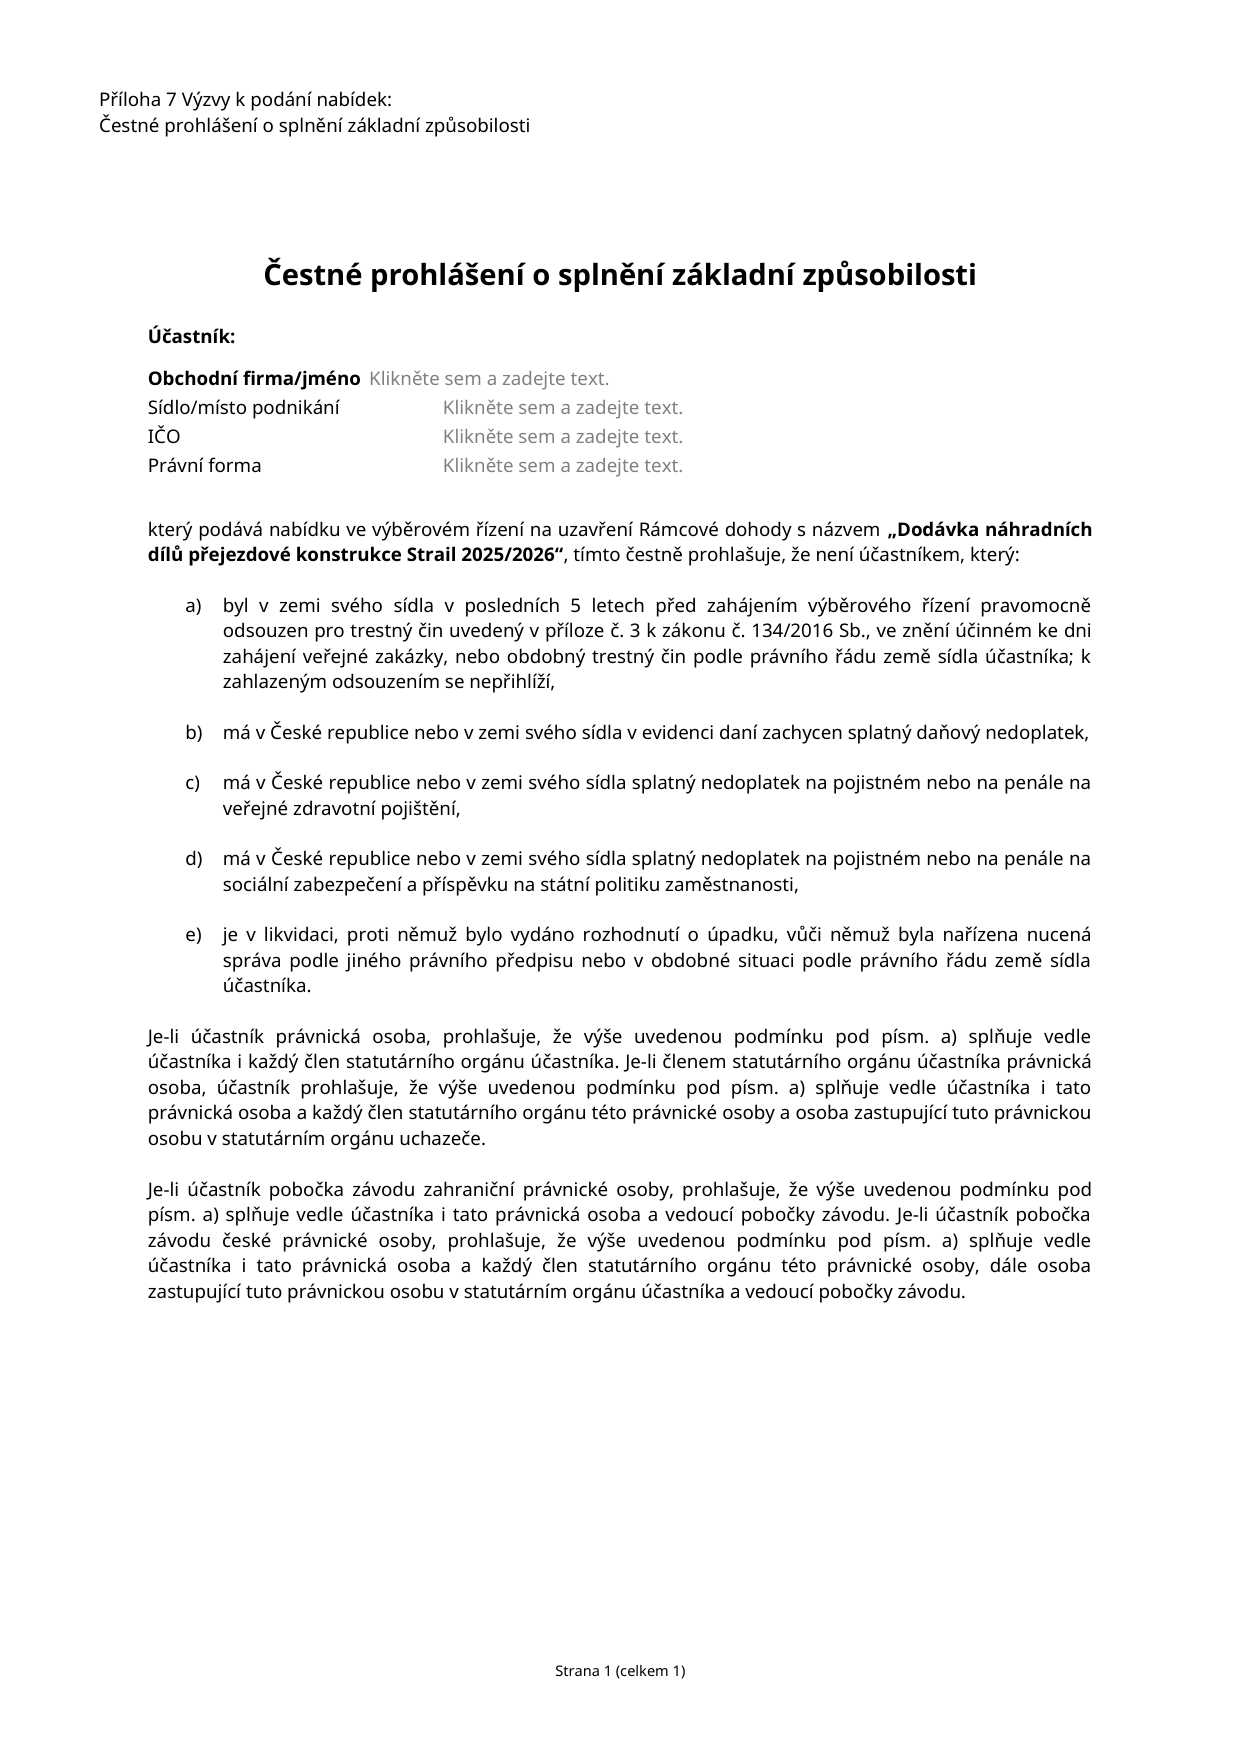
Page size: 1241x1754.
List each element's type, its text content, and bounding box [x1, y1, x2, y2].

list je v likvidaci, proti němuž bylo vydáno rozhodnutí o úpadku, vůči němuž byla nařízena nucená správa podle jiného právního předpisu nebo v obdobné situaci podle právního řádu země sídla účastníka. [185, 922, 1093, 998]
text IČO [148, 420, 1093, 449]
text Právní forma [148, 449, 1093, 478]
text který podává nabídku ve výběrovém řízení na uzavření Rámcové dohody s názvem „Dodávka náhradních dílů přejezdové konstrukce Strail 2025/2026“, tímto čestně prohlašuje, že není účastníkem, který: [148, 516, 1093, 567]
list má v České republice nebo v zemi svého sídla v evidenci daní zachycen splatný daňový nedoplatek, [185, 719, 1093, 744]
title Čestné prohlášení o splnění základní způsobilosti [148, 254, 1093, 293]
list má v České republice nebo v zemi svého sídla splatný nedoplatek na pojistném nebo na penále na sociální zabezpečení a příspěvku na státní politiku zaměstnanosti, [185, 846, 1093, 897]
text Je-li účastník právnická osoba, prohlašuje, že výše uvedenou podmínku pod písm. a) splňuje vedle účastníka i každý člen statutárního orgánu účastníka. Je-li členem statutárního orgánu účastníka právnická osoba, účastník prohlašuje, že výše uvedenou podmínku pod písm. a) splňuje vedle účastníka i tato právnická osoba a každý člen statutárního orgánu této právnické osoby a osoba zastupující tuto právnickou osobu v statutárním orgánu uchazeče. [148, 1023, 1093, 1151]
text Obchodní firma/jméno [148, 362, 1093, 391]
list má v České republice nebo v zemi svého sídla splatný nedoplatek na pojistném nebo na penále na veřejné zdravotní pojištění, [185, 769, 1093, 821]
text Je-li účastník pobočka závodu zahraniční právnické osoby, prohlašuje, že výše uvedenou podmínku pod písm. a) splňuje vedle účastníka i tato právnická osoba a vedoucí pobočky závodu. Je-li účastník pobočka závodu české právnické osoby, prohlašuje, že výše uvedenou podmínku pod písm. a) splňuje vedle účastníka i tato právnická osoba a každý člen statutárního orgánu této právnické osoby, dále osoba zastupující tuto právnickou osobu v statutárním orgánu účastníka a vedoucí pobočky závodu. [148, 1176, 1093, 1304]
text Sídlo/místo podnikání [148, 391, 1093, 420]
list byl v zemi svého sídla v posledních 5 letech před zahájením výběrového řízení pravomocně odsouzen pro trestný čin uvedený v příloze č. 3 k zákonu č. 134/2016 Sb., ve znění účinném ke dni zahájení veřejné zakázky, nebo obdobný trestný čin podle právního řádu země sídla účastníka; k zahlazeným odsouzením se nepřihlíží, [185, 592, 1093, 694]
text Účastník: [148, 318, 1093, 349]
